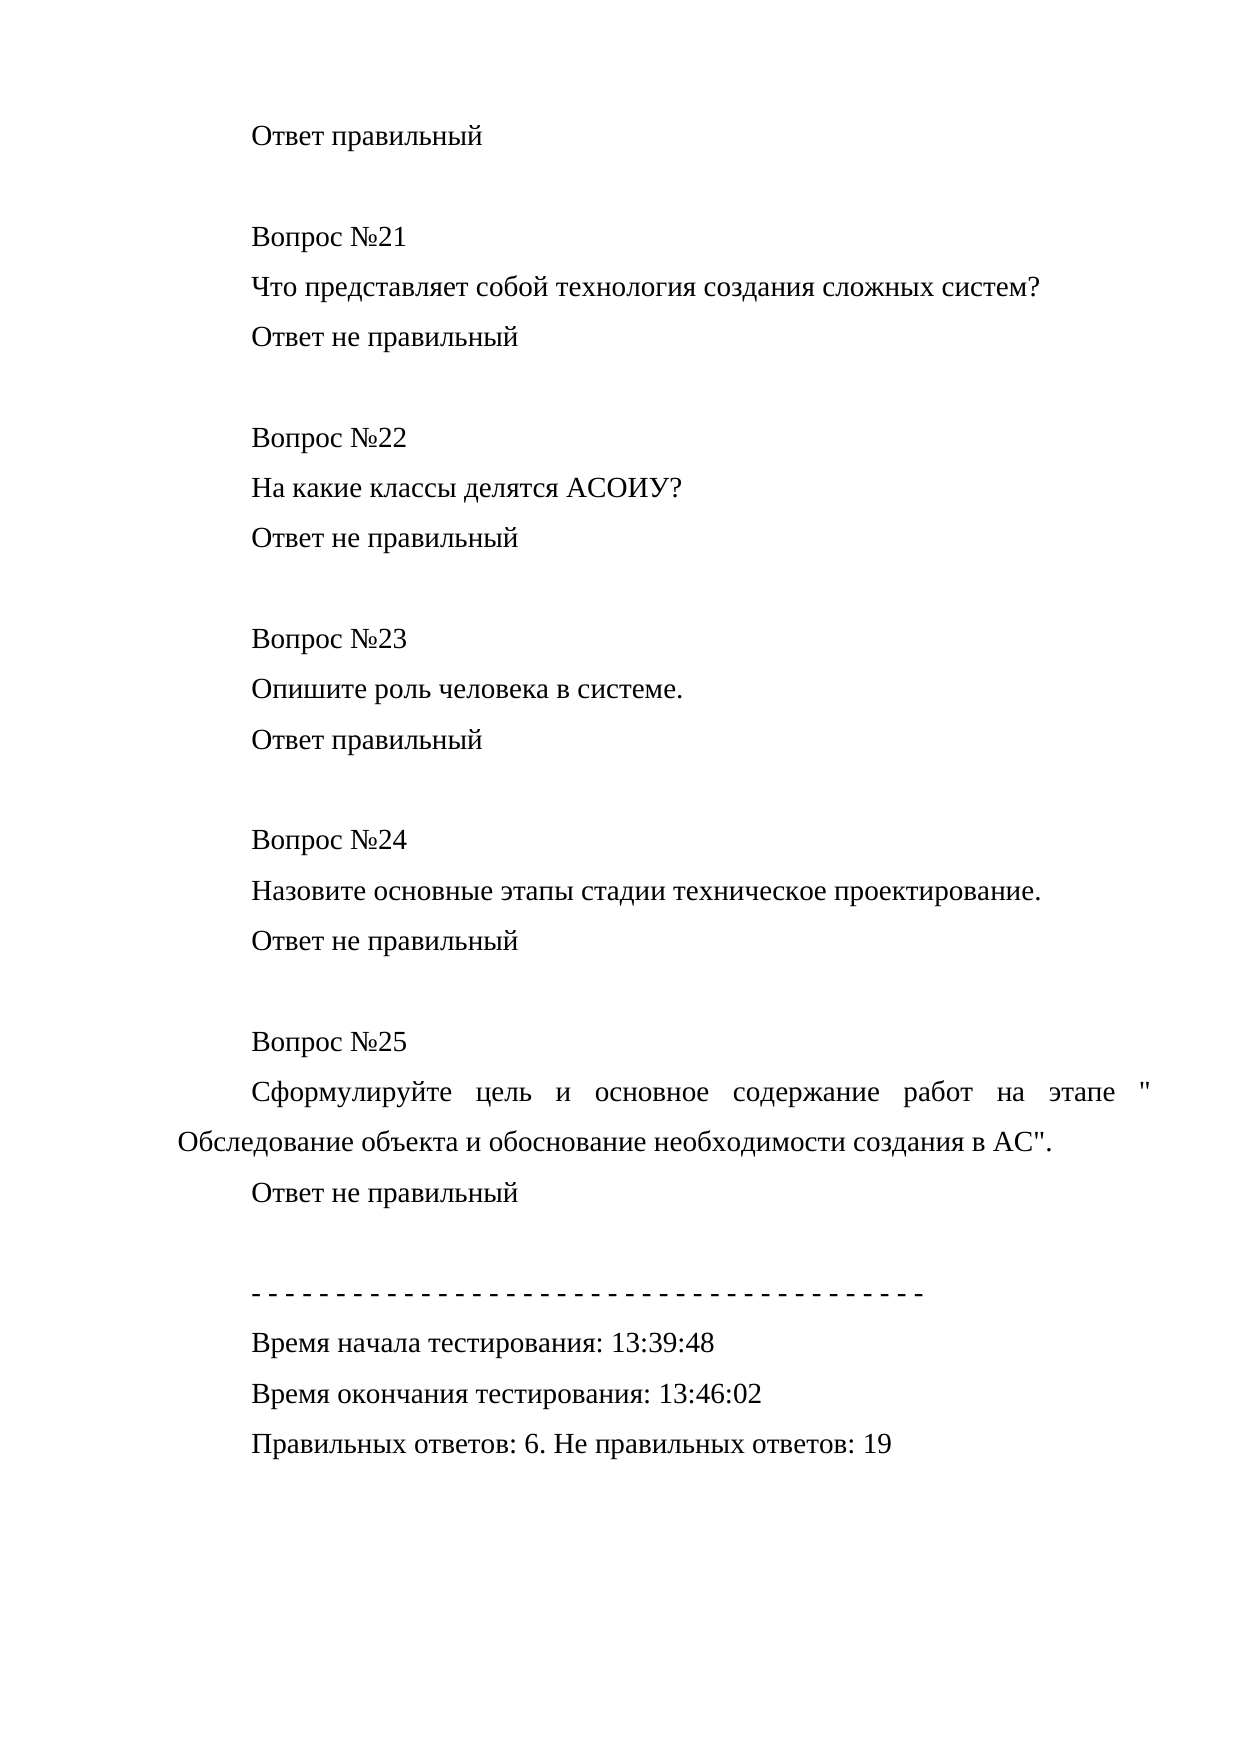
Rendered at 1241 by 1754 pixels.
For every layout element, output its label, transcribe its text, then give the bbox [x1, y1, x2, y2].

text Опишите роль человека в системе. [177, 672, 1152, 705]
text Назовите основные этапы стадии техническое проектирование. [177, 873, 1152, 906]
text Вопрос №22 [177, 420, 1152, 453]
text Ответ не правильный [177, 521, 1152, 554]
text Время начала тестирования: 13:39:48 [177, 1326, 1152, 1359]
text Вопрос №23 [177, 621, 1152, 655]
text Вопрос №24 [177, 822, 1152, 856]
text Вопрос №21 [177, 219, 1152, 252]
text Ответ правильный [177, 722, 1152, 755]
text Ответ не правильный [177, 319, 1152, 353]
text Сформулируйте цель и основное содержание работ на этапе " Обследование объекта и обоснование необходимости создания в АС". [177, 1074, 1152, 1158]
text Время окончания тестирования: 13:46:02 [177, 1376, 1152, 1409]
text Ответ правильный [177, 118, 1152, 152]
text На какие классы делятся АСОИУ? [177, 470, 1152, 504]
text Ответ не правильный [177, 1175, 1152, 1208]
text Вопрос №25 [177, 1024, 1152, 1057]
text Правильных ответов: 6. Не правильных ответов: 19 [177, 1426, 1152, 1460]
text Что представляет собой технология создания сложных систем? [177, 269, 1152, 303]
text Ответ не правильный [177, 923, 1152, 957]
text - - - - - - - - - - - - - - - - - - - - - - - - - - - - - - - - - - - - - - - - [177, 1275, 1152, 1309]
